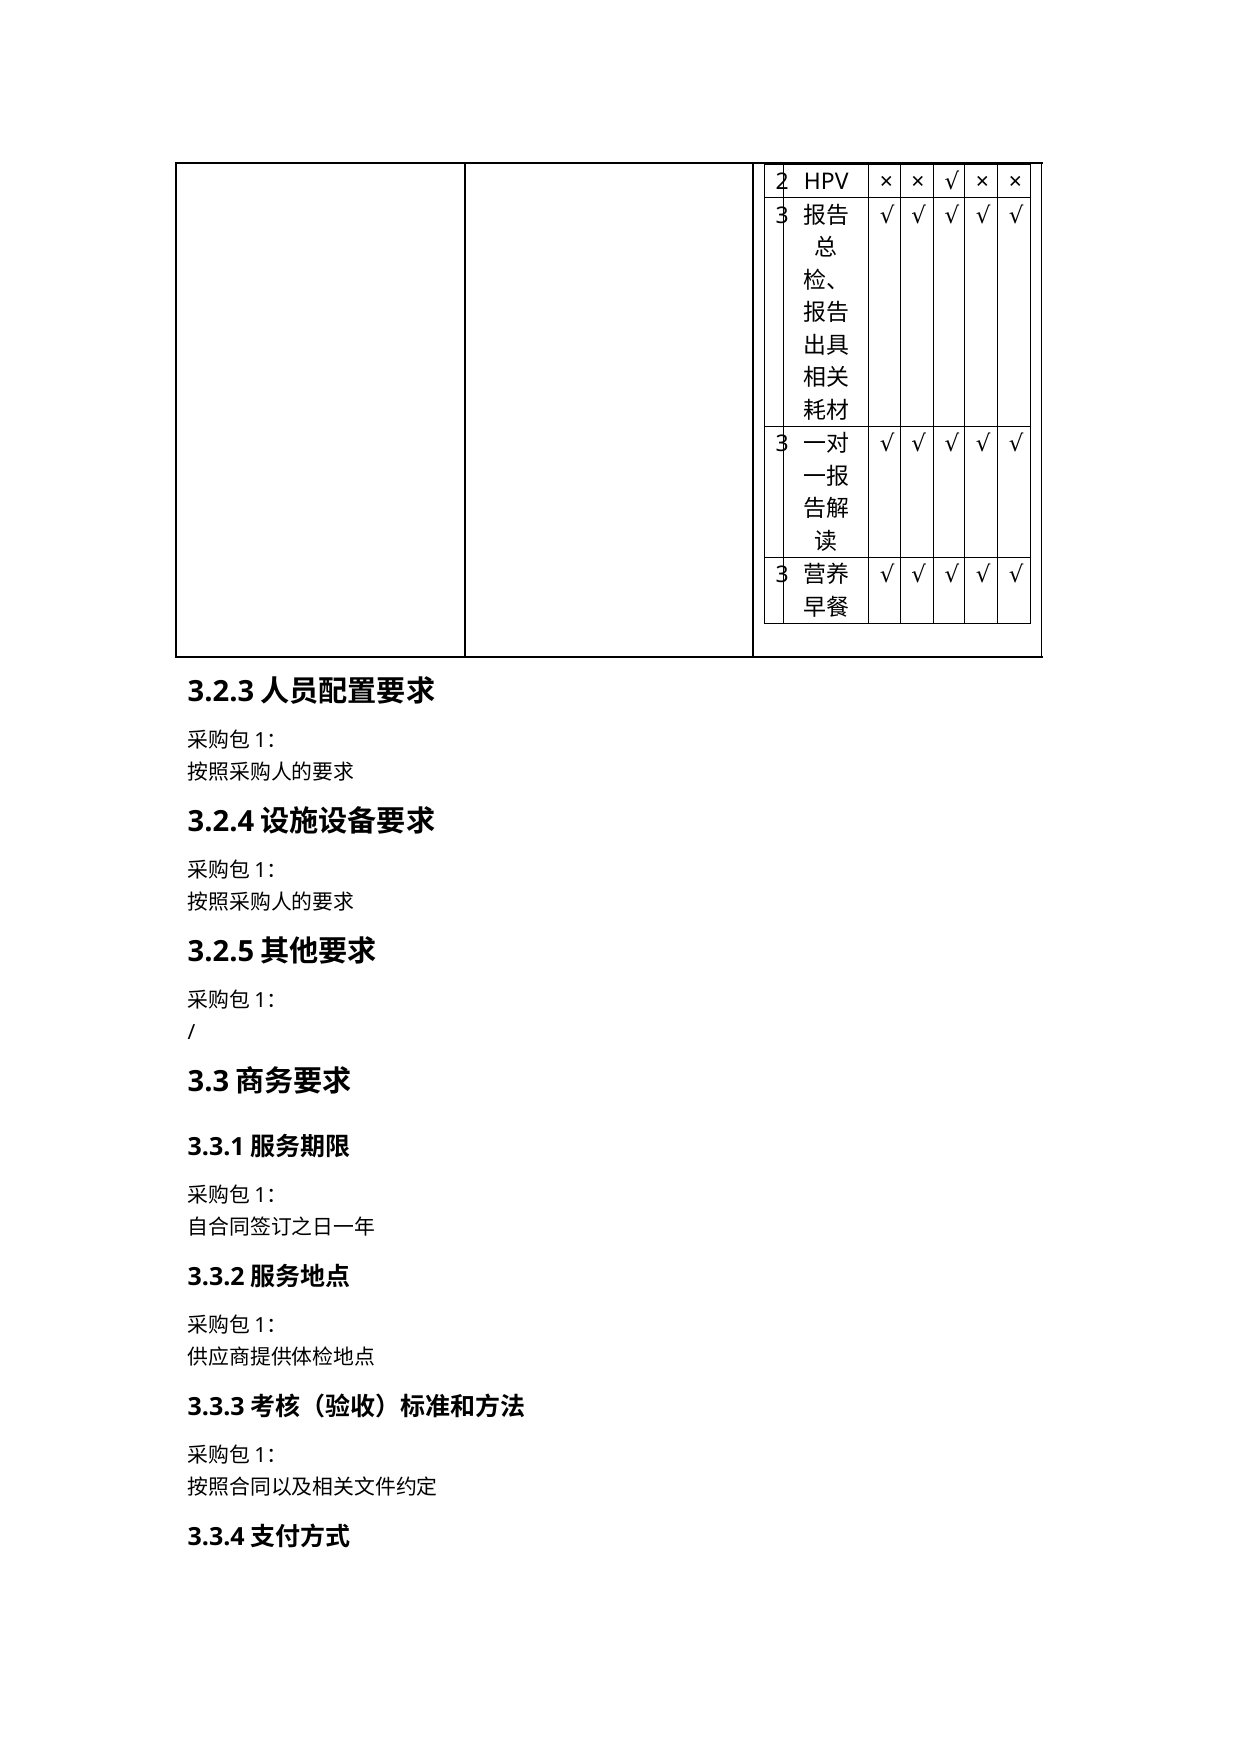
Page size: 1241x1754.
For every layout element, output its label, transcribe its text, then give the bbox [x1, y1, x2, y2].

text / [187, 1015, 1053, 1048]
text 按照采购人的要求 [187, 885, 1053, 918]
text 3.3.2服务地点 [187, 1243, 1053, 1308]
text 3.3.3考核（验收）标准和方法 [187, 1373, 1053, 1438]
text 3.2.3人员配置要求 [187, 658, 1053, 723]
text 采购包1： [187, 1438, 1053, 1470]
text 采购包1： [187, 1308, 1053, 1340]
text 采购包1： [187, 853, 1053, 885]
table_cell 1 [177, 164, 464, 656]
text 3.3.4支付方式 [187, 1503, 1053, 1568]
text 采购包1： [187, 1178, 1053, 1210]
text 自合同签订之日一年 [187, 1210, 1053, 1243]
text 供应商提供体检地点 [187, 1340, 1053, 1373]
text 3.3商务要求 [187, 1048, 1053, 1113]
text 按照合同以及相关文件约定 [187, 1470, 1053, 1503]
text 按照采购人的要求 [187, 755, 1053, 788]
text 采购包1： [187, 723, 1053, 755]
text 采购包1： [187, 983, 1053, 1015]
text 3.2.4设施设备要求 [187, 788, 1053, 853]
text 3.3.1服务期限 [187, 1113, 1053, 1178]
table_cell [466, 164, 752, 656]
text 3.2.5其他要求 [187, 918, 1053, 983]
